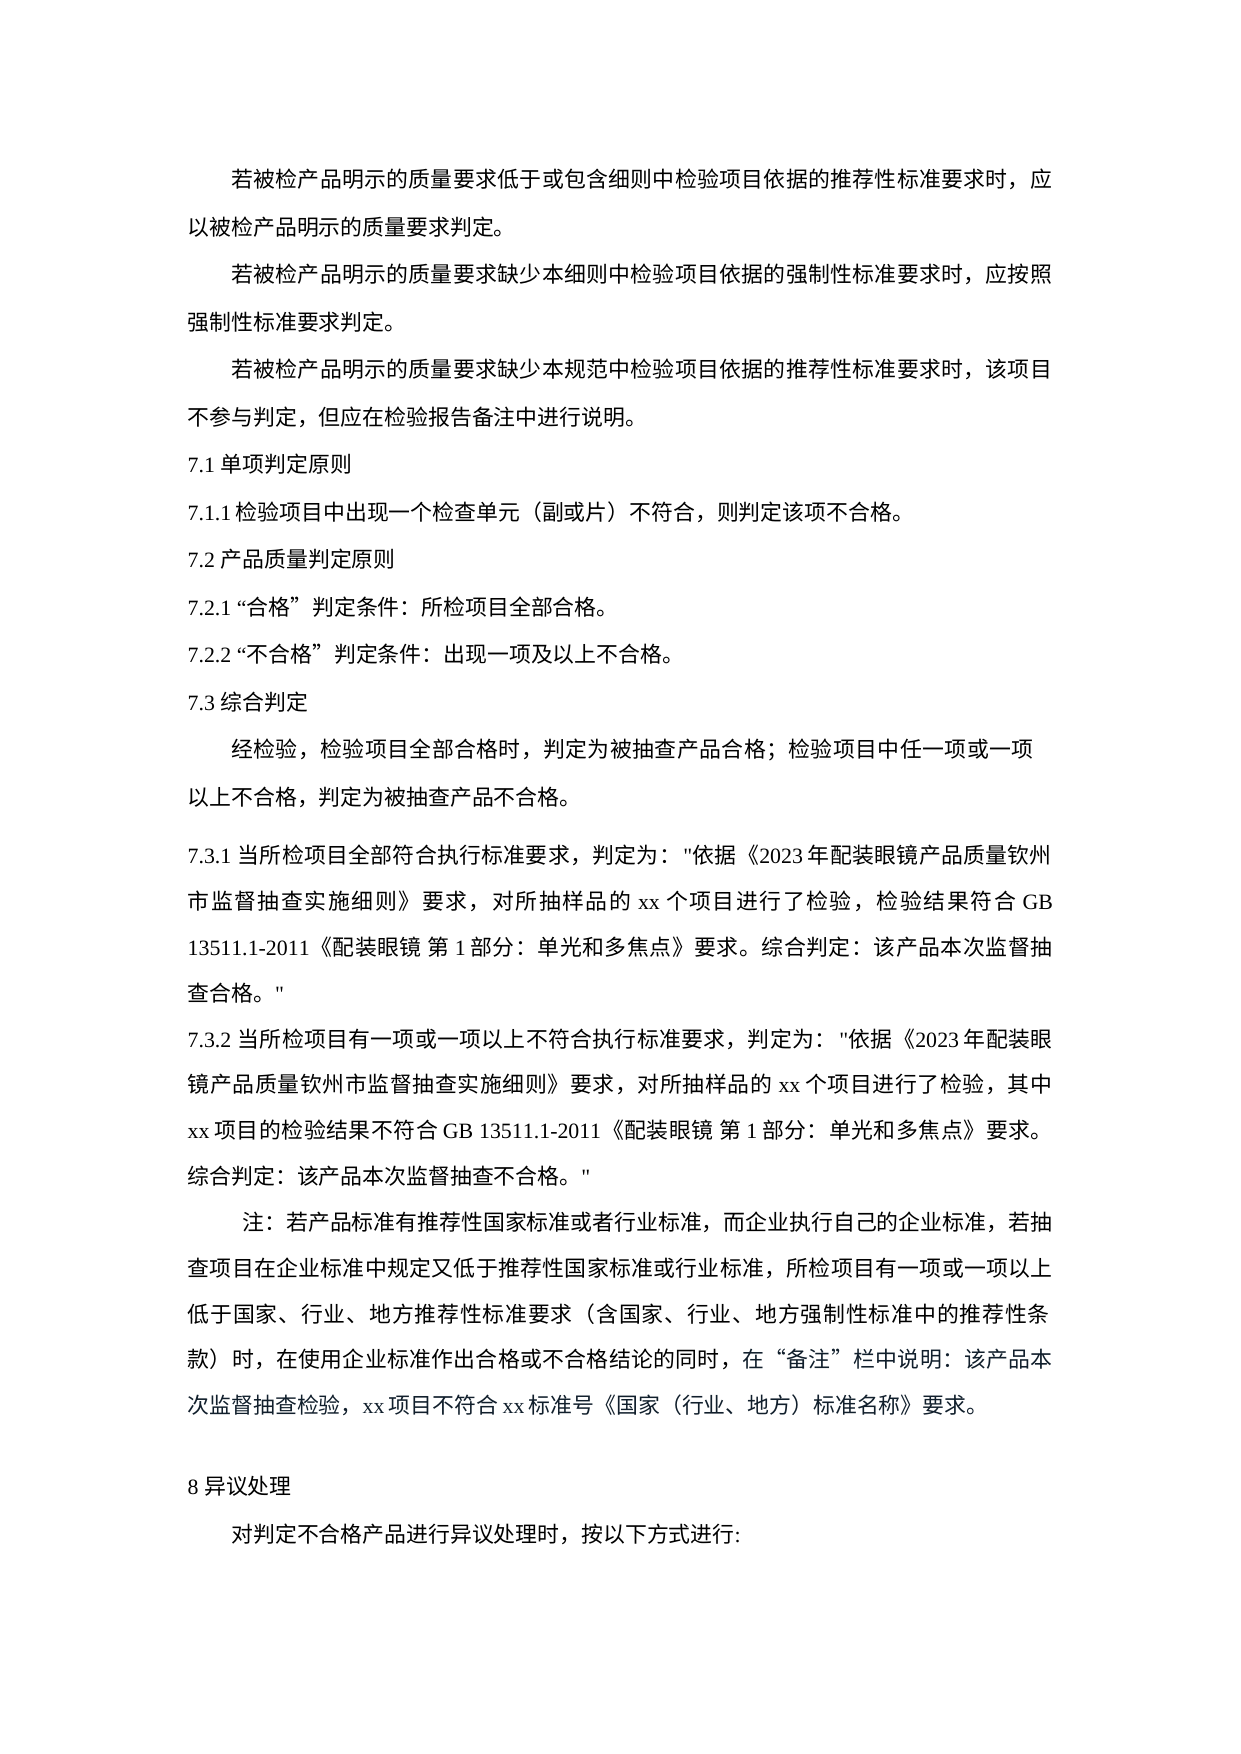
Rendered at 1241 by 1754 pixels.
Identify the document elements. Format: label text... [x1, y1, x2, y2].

text 7.2 产品质量判定原则 [187, 542, 1034, 574]
text 7.2.1 “合格”判定条件：所检项目全部合格。 [187, 589, 1053, 621]
text 7.2.2 “不合格”判定条件：出现一项及以上不合格。 [187, 637, 1053, 669]
list 若被检产品明示的质量要求低于或包含细则中检验项目依据的推荐性标准要求时，应以被检产品明示的质量要求判定。 [187, 162, 1053, 241]
list 7.3 综合判定 [187, 684, 1034, 716]
list 若被检产品明示的质量要求缺少本细则中检验项目依据的强制性标准要求时，应按照强制性标准要求判定。 [187, 257, 1053, 336]
text 7.1 单项判定原则 [187, 447, 1053, 479]
text 注：若产品标准有推荐性国家标准或者行业标准，而企业执行自己的企业标准，若抽查项目在企业标准中规定又低于推荐性国家标准或行业标准，所检项目有一项或一项以上低于国家、行业、地方推荐性标准要求（含国家、行业、地方强制性标准中的推荐性条款）时，在使用企业标准作出合格或不合格结论的同时，在“备注”栏中说明：该产品本次监督抽查检验，xx项目不符合xx标准号《国家（行业、地方）标准名称》要求。 [187, 1194, 1053, 1423]
text 经检验，检验项目全部合格时，判定为被抽查产品合格；检验项目中任一项或一项以上不合格，判定为被抽查产品不合格。 [187, 732, 1034, 811]
list 7.3.2 当所检项目有一项或一项以上不符合执行标准要求，判定为："依据《2023年配装眼镜产品质量钦州市监督抽查实施细则》要求，对所抽样品的xx个项目进行了检验，其中xx项目的检验结果不符合GB 13511.1-2011《配装眼镜 第1部分：单光和多焦点》要求。综合判定：该产品本次监督抽查不合格。" [187, 1010, 1053, 1194]
text 对判定不合格产品进行异议处理时，按以下方式进行: [187, 1516, 1053, 1549]
text 8 异议处理 [187, 1469, 1053, 1500]
text 7.1.1检验项目中出现一个检查单元（副或片）不符合，则判定该项不合格。 [187, 494, 1053, 526]
list 若被检产品明示的质量要求缺少本规范中检验项目依据的推荐性标准要求时，该项目不参与判定，但应在检验报告备注中进行说明。 [187, 352, 1053, 431]
list 7.3.1 当所检项目全部符合执行标准要求，判定为："依据《2023年配装眼镜产品质量钦州市监督抽查实施细则》要求，对所抽样品的xx个项目进行了检验，检验结果符合GB 13511.1-2011《配装眼镜 第1部分：单光和多焦点》要求。综合判定：该产品本次监督抽查合格。" [187, 827, 1053, 1010]
